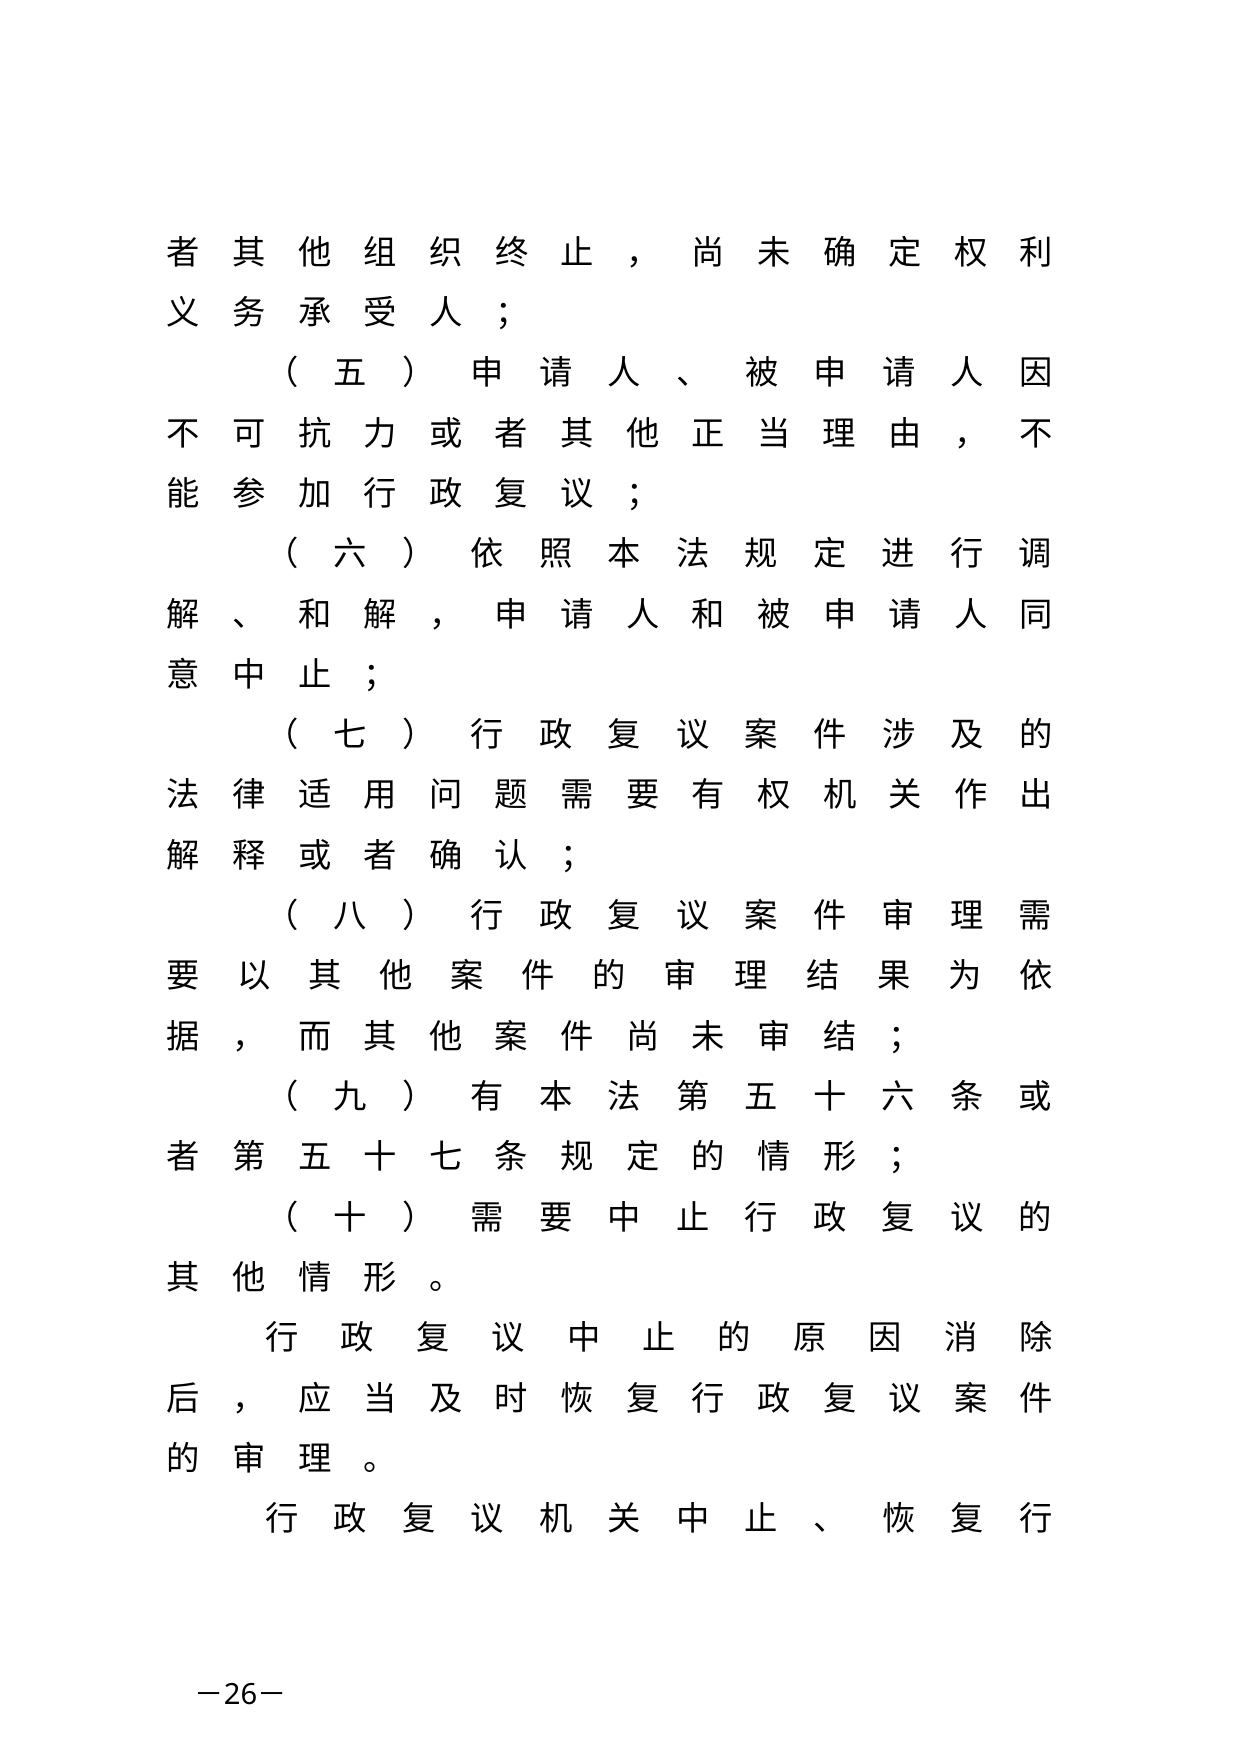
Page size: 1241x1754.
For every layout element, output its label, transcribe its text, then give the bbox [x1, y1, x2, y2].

text （五）申请人、被申请人因不可抗力或者其他正当理由，不能参加行政复议； [167, 340, 1085, 521]
text （十）需要中止行政复议的其他情形。 [167, 1184, 1085, 1305]
text （八）行政复议案件审理需要以其他案件的审理结果为依据，而其他案件尚未审结； [167, 883, 1085, 1064]
text （九）有本法第五十六条或者第五十七条规定的情形； [167, 1064, 1085, 1184]
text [167, 1486, 1085, 1546]
text （七）行政复议案件涉及的法律适用问题需要有权机关作出解释或者确认； [167, 702, 1085, 883]
text （六）依照本法规定进行调解、和解，申请人和被申请人同意中止； [167, 521, 1085, 702]
text 行政复议中止的原因消除后，应当及时恢复行政复议案件的审理。 [167, 1305, 1085, 1486]
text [167, 219, 1085, 340]
